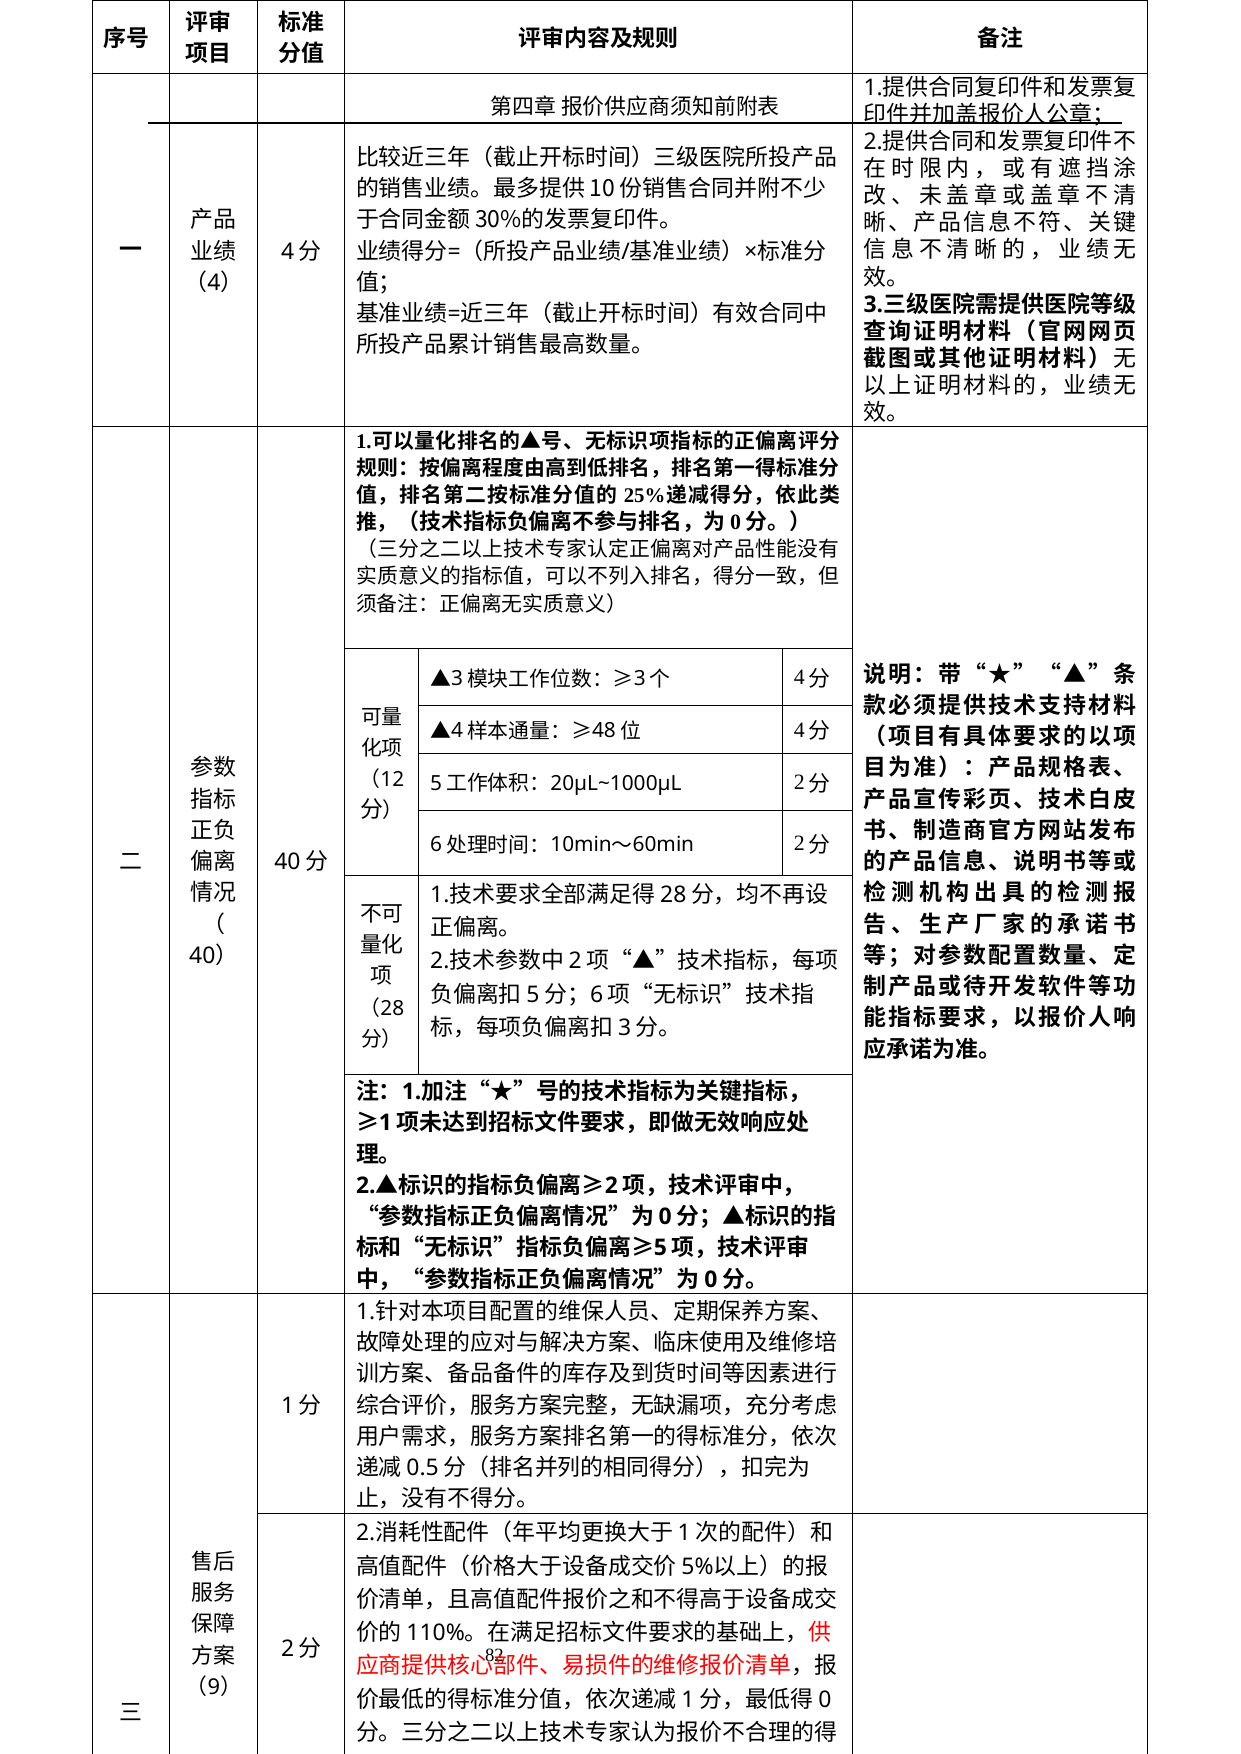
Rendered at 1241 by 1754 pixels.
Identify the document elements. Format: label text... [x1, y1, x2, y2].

table_header 评审内容及规则 [345, 1, 852, 73]
table_cell 2分 [783, 754, 852, 810]
table_cell 一 [93, 74, 169, 426]
table_header 标准分值 [258, 1, 344, 73]
table_cell 2分 [783, 811, 852, 875]
table_header 评审 项目 [170, 1, 257, 73]
table_cell 2.消耗性配件（年平均更换大于1次的配件）和高值配件（价格大于设备成交价5%以上）的报价清单，且高值配件报价之和不得高于设备成交价的110%。在满足招标文件要求的基础上，供应商提供核心部件、易损件的维修报价清单，报价最低的得标准分值，依次递减1分，最低得0分。三分之二以上技术专家认为报价不合理的得0分。 [345, 1514, 852, 1754]
table_cell ▲4样本通量：≥48位 [419, 706, 782, 752]
table_cell [853, 1294, 1147, 1513]
table_cell 4分 [783, 706, 852, 752]
table_cell 比较近三年（截止开标时间）三级医院所投产品的销售业绩。最多提供10份销售合同并附不少于合同金额30%的发票复印件。 业绩得分=（所投产品业绩/基准业绩）×标准分值； 基准业绩=近三年（截止开标时间）有效合同中所投产品累计销售最高数量。 [345, 74, 852, 426]
table_cell ▲3模块工作位数：≥3个 [419, 649, 782, 705]
table_cell [853, 1514, 1147, 1754]
table_cell 1.针对本项目配置的维保人员、定期保养方案、故障处理的应对与解决方案、临床使用及维修培训方案、备品备件的库存及到货时间等因素进行综合评价，服务方案完整，无缺漏项，充分考虑用户需求，服务方案排名第一的得标准分，依次递减0.5分（排名并列的相同得分），扣完为止，没有不得分。 [345, 1294, 852, 1513]
table_cell 4分 [783, 649, 852, 705]
table_cell 1.提供合同复印件和发票复印件并加盖报价人公章； 2.提供合同和发票复印件不在时限内，或有遮挡涂改、未盖章或盖章不清晰、产品信息不符、关键信息不清晰的，业绩无效。 3.三级医院需提供医院等级查询证明材料（官网网页截图或其他证明材料）无以上证明材料的，业绩无效。 [853, 74, 1147, 426]
table_header 序号 [93, 1, 169, 73]
table_cell 5工作体积：20μL~1000μL [419, 754, 782, 810]
table_cell 可量化项（12分） [345, 649, 418, 875]
table_cell 40分 [258, 427, 344, 1293]
table_header 备注 [853, 1, 1147, 73]
table_cell 产品 业绩 （4） [170, 74, 257, 426]
table_cell 1.可以量化排名的▲号、无标识项指标的正偏离评分规则：按偏离程度由高到低排名，排名第一得标准分值，排名第二按标准分值的25%递减得分，依此类推，（技术指标负偏离不参与排名，为0分。） （三分之二以上技术专家认定正偏离对产品性能没有实质意义的指标值，可以不列入排名，得分一致，但须备注：正偏离无实质意义） [345, 427, 852, 648]
table_cell 6处理时间：10min～60min [419, 811, 782, 875]
table_cell 不可量化项 （28分） [345, 876, 418, 1073]
table_cell 参数指标正负偏离情况（40） [170, 427, 257, 1293]
table_cell 二 [93, 427, 169, 1293]
table_cell 注：1.加注“★”号的技术指标为关键指标，≥1项未达到招标文件要求，即做无效响应处理。 2.▲标识的指标负偏离≥2项，技术评审中，“参数指标正负偏离情况”为0分；▲标识的指标和“无标识”指标负偏离≥5项，技术评审中，“参数指标正负偏离情况”为0分。 [345, 1075, 852, 1293]
table_cell 2分 [258, 1514, 344, 1754]
table_cell 售后 服务 保障 方案 （9） [170, 1294, 257, 1754]
table_cell 4分 [258, 74, 344, 426]
table_cell 1.技术要求全部满足得28分，均不再设正偏离。 2.技术参数中2项“▲”技术指标，每项负偏离扣5分；6项“无标识”技术指标，每项负偏离扣3分。 [419, 876, 852, 1073]
table_cell 说明：带“★”“▲”条款必须提供技术支持材料（项目有具体要求的以项目为准）：产品规格表、产品宣传彩页、技术白皮书、制造商官方网站发布的产品信息、说明书等或检测机构出具的检测报告、生产厂家的承诺书等；对参数配置数量、定制产品或待开发软件等功能指标要求，以报价人响应承诺为准。 [853, 427, 1147, 1293]
table_cell 1分 [258, 1294, 344, 1513]
table_cell 三 [93, 1294, 169, 1754]
